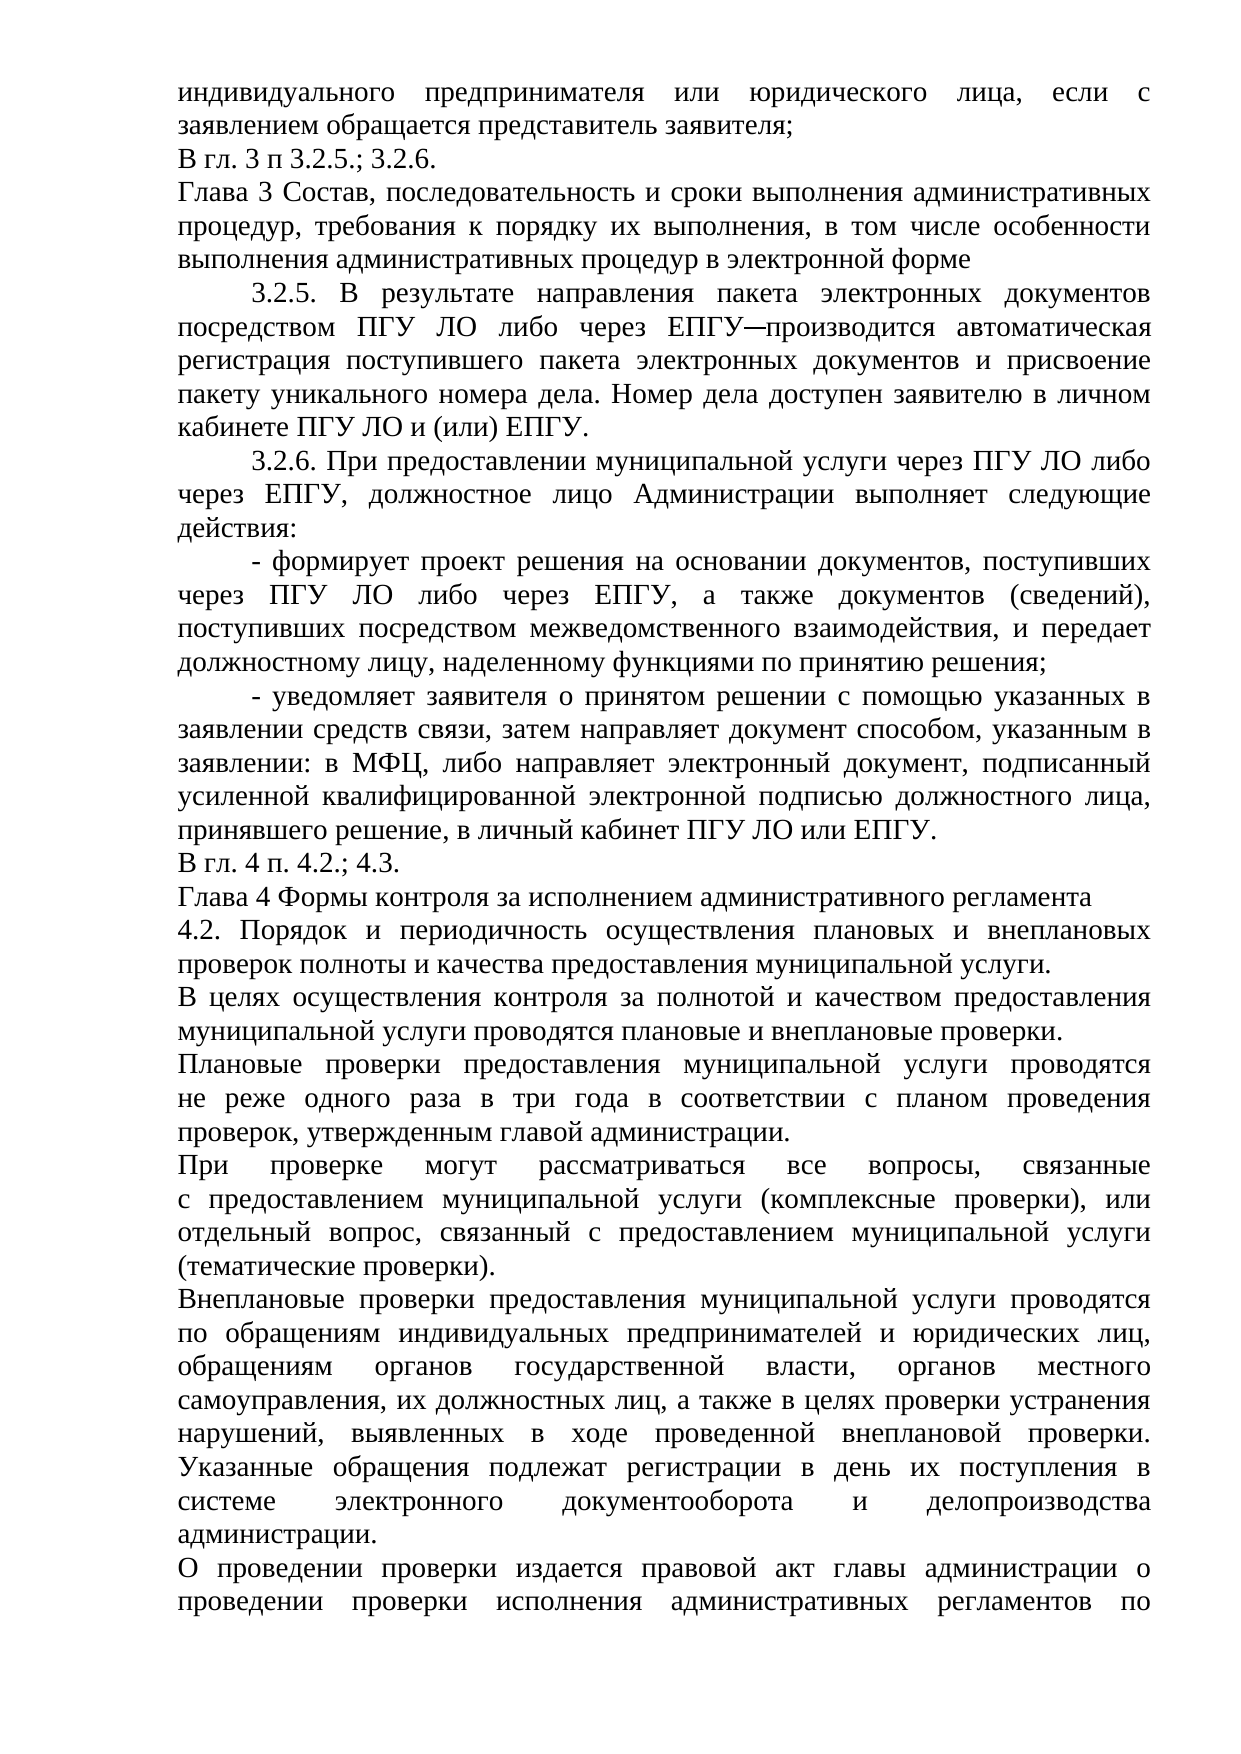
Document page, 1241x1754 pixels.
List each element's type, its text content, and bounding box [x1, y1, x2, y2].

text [177, 1550, 1152, 1617]
text Плановые проверки предоставления муниципальной услуги проводятся не реже одного раза в три года в соответствии с планом проведения проверок, утвержденным главой администрации. [177, 1047, 1152, 1147]
text В гл. 4 п. 4.2.; 4.3. [177, 845, 1152, 879]
text 3.2.6. При предоставлении муниципальной услуги через ПГУ ЛО либо через ЕПГУ, должностное лицо Администрации выполняет следующие действия: [177, 443, 1152, 543]
text Глава 4 Формы контроля за исполнением административного регламента [177, 879, 1152, 912]
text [177, 74, 1152, 141]
text В гл. 3 п 3.2.5.; 3.2.6. [177, 141, 1152, 174]
text Глава 3 Состав, последовательность и сроки выполнения административных процедур, требования к порядку их выполнения, в том числе особенности выполнения административных процедур в электронной форме [177, 174, 1152, 275]
text - уведомляет заявителя о принятом решении с помощью указанных в заявлении средств связи, затем направляет документ способом, указанным в заявлении: в МФЦ, либо направляет электронный документ, подписанный усиленной квалифицированной электронной подписью должностного лица, принявшего решение, в личный кабинет ПГУ ЛО или ЕПГУ. [177, 678, 1152, 845]
text При проверке могут рассматриваться все вопросы, связанные с предоставлением муниципальной услуги (комплексные проверки), или отдельный вопрос, связанный с предоставлением муниципальной услуги (тематические проверки). [177, 1147, 1152, 1281]
text 3.2.5. В результате направления пакета электронных документов посредством ПГУ ЛО либо через ЕПГУ производится автоматическая регистрация поступившего пакета электронных документов и присвоение пакету уникального номера дела. Номер дела доступен заявителю в личном кабинете ПГУ ЛО и (или) ЕПГУ. [177, 275, 1152, 443]
text Внеплановые проверки предоставления муниципальной услуги проводятся по обращениям индивидуальных предпринимателей и юридических лиц, обращениям органов государственной власти, органов местного самоуправления, их должностных лиц, а также в целях проверки устранения нарушений, выявленных в ходе проведенной внеплановой проверки. Указанные обращения подлежат регистрации в день их поступления в системе электронного документооборота и делопроизводства администрации. [177, 1281, 1152, 1550]
text В целях осуществления контроля за полнотой и качеством предоставления муниципальной услуги проводятся плановые и внеплановые проверки. [177, 979, 1152, 1047]
text - формирует проект решения на основании документов, поступивших через ПГУ ЛО либо через ЕПГУ, а также документов (сведений), поступивших посредством межведомственного взаимодействия, и передает должностному лицу, наделенному функциями по принятию решения; [177, 543, 1152, 678]
text 4.2. Порядок и периодичность осуществления плановых и внеплановых проверок полноты и качества предоставления муниципальной услуги. [177, 912, 1152, 979]
